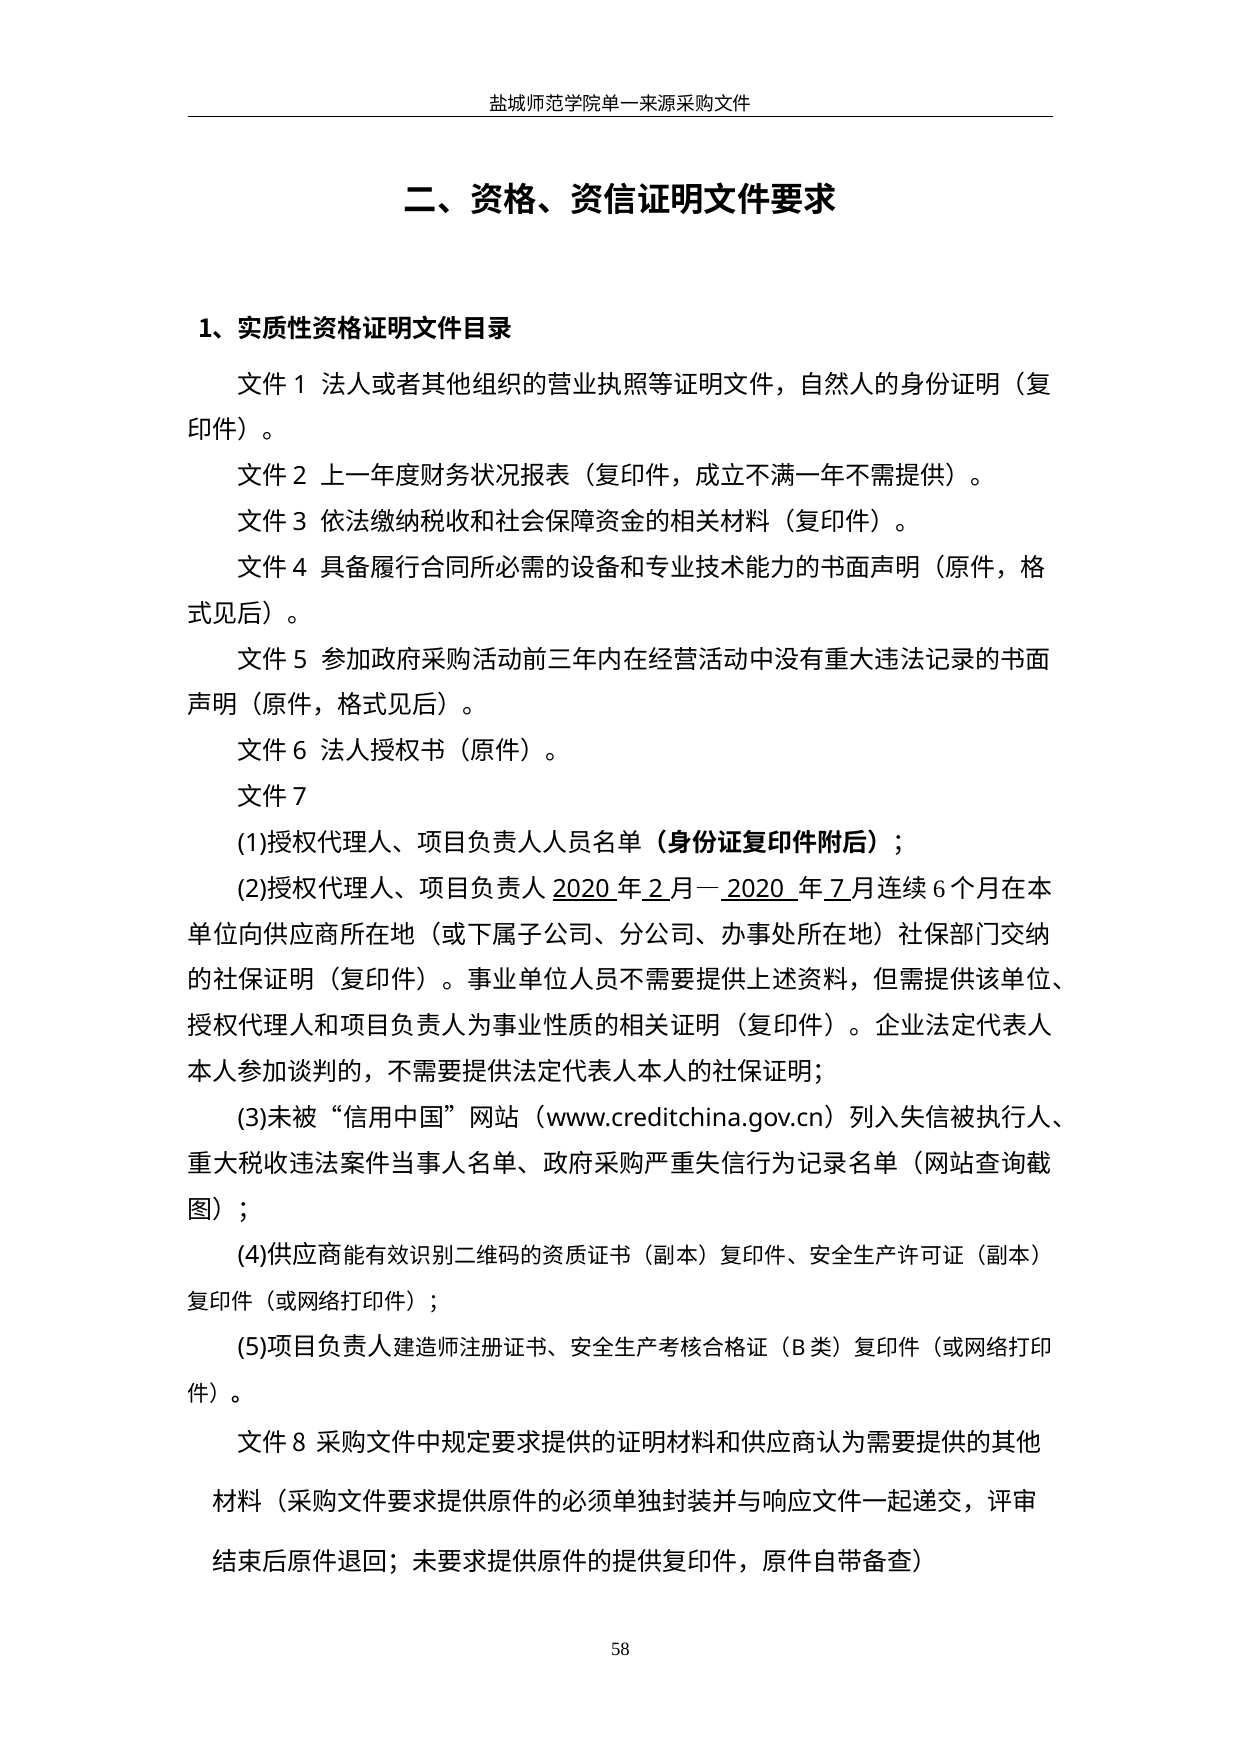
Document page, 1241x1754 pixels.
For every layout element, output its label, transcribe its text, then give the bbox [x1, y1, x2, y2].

text (5)项目负责人建造师注册证书、安全生产考核合格证（B类）复印件（或网络打印件）。 [187, 1319, 1053, 1411]
text 1、实质性资格证明文件目录 [187, 297, 1053, 356]
text 文件1 法人或者其他组织的营业执照等证明文件，自然人的身份证明（复印件）。 [187, 356, 1053, 448]
text (4)供应商能有效识别二维码的资质证书（副本）复印件、安全生产许可证（副本）复印件（或网络打印件）； [187, 1227, 1053, 1319]
text 文件5 参加政府采购活动前三年内在经营活动中没有重大违法记录的书面声明（原件，格式见后）。 [187, 631, 1053, 723]
text (2)授权代理人、项目负责人2020 年 2 月— 2020 年 7 月连续6个月在本单位向供应商所在地（或下属子公司、分公司、办事处所在地）社保部门交纳的社保证明（复印件）。事业单位人员不需要提供上述资料，但需提供该单位、授权代理人和项目负责人为事业性质的相关证明（复印件）。企业法定代表人本人参加谈判的，不需要提供法定代表人本人的社保证明； [187, 861, 1053, 1090]
text 文件3 依法缴纳税收和社会保障资金的相关材料（复印件）。 [187, 494, 1053, 540]
text 文件4 具备履行合同所必需的设备和专业技术能力的书面声明（原件，格式见后）。 [187, 540, 1053, 631]
text 文件7 [187, 769, 1053, 815]
text 文件6 法人授权书（原件）。 [187, 723, 1053, 769]
text 文件2 上一年度财务状况报表（复印件，成立不满一年不需提供）。 [187, 448, 1053, 494]
text 二、资格、资信证明文件要求 [187, 167, 1053, 227]
text (3)未被“信用中国”网站（www.creditchina.gov.cn）列入失信被执行人、重大税收违法案件当事人名单、政府采购严重失信行为记录名单（网站查询截图）； [187, 1090, 1053, 1227]
text (1)授权代理人、项目负责人人员名单（身份证复印件附后）； [187, 815, 1053, 861]
text 文件8 采购文件中规定要求提供的证明材料和供应商认为需要提供的其他材料（采购文件要求提供原件的必须单独封装并与响应文件一起递交，评审结束后原件退回；未要求提供原件的提供复印件，原件自带备查） [212, 1411, 1053, 1589]
